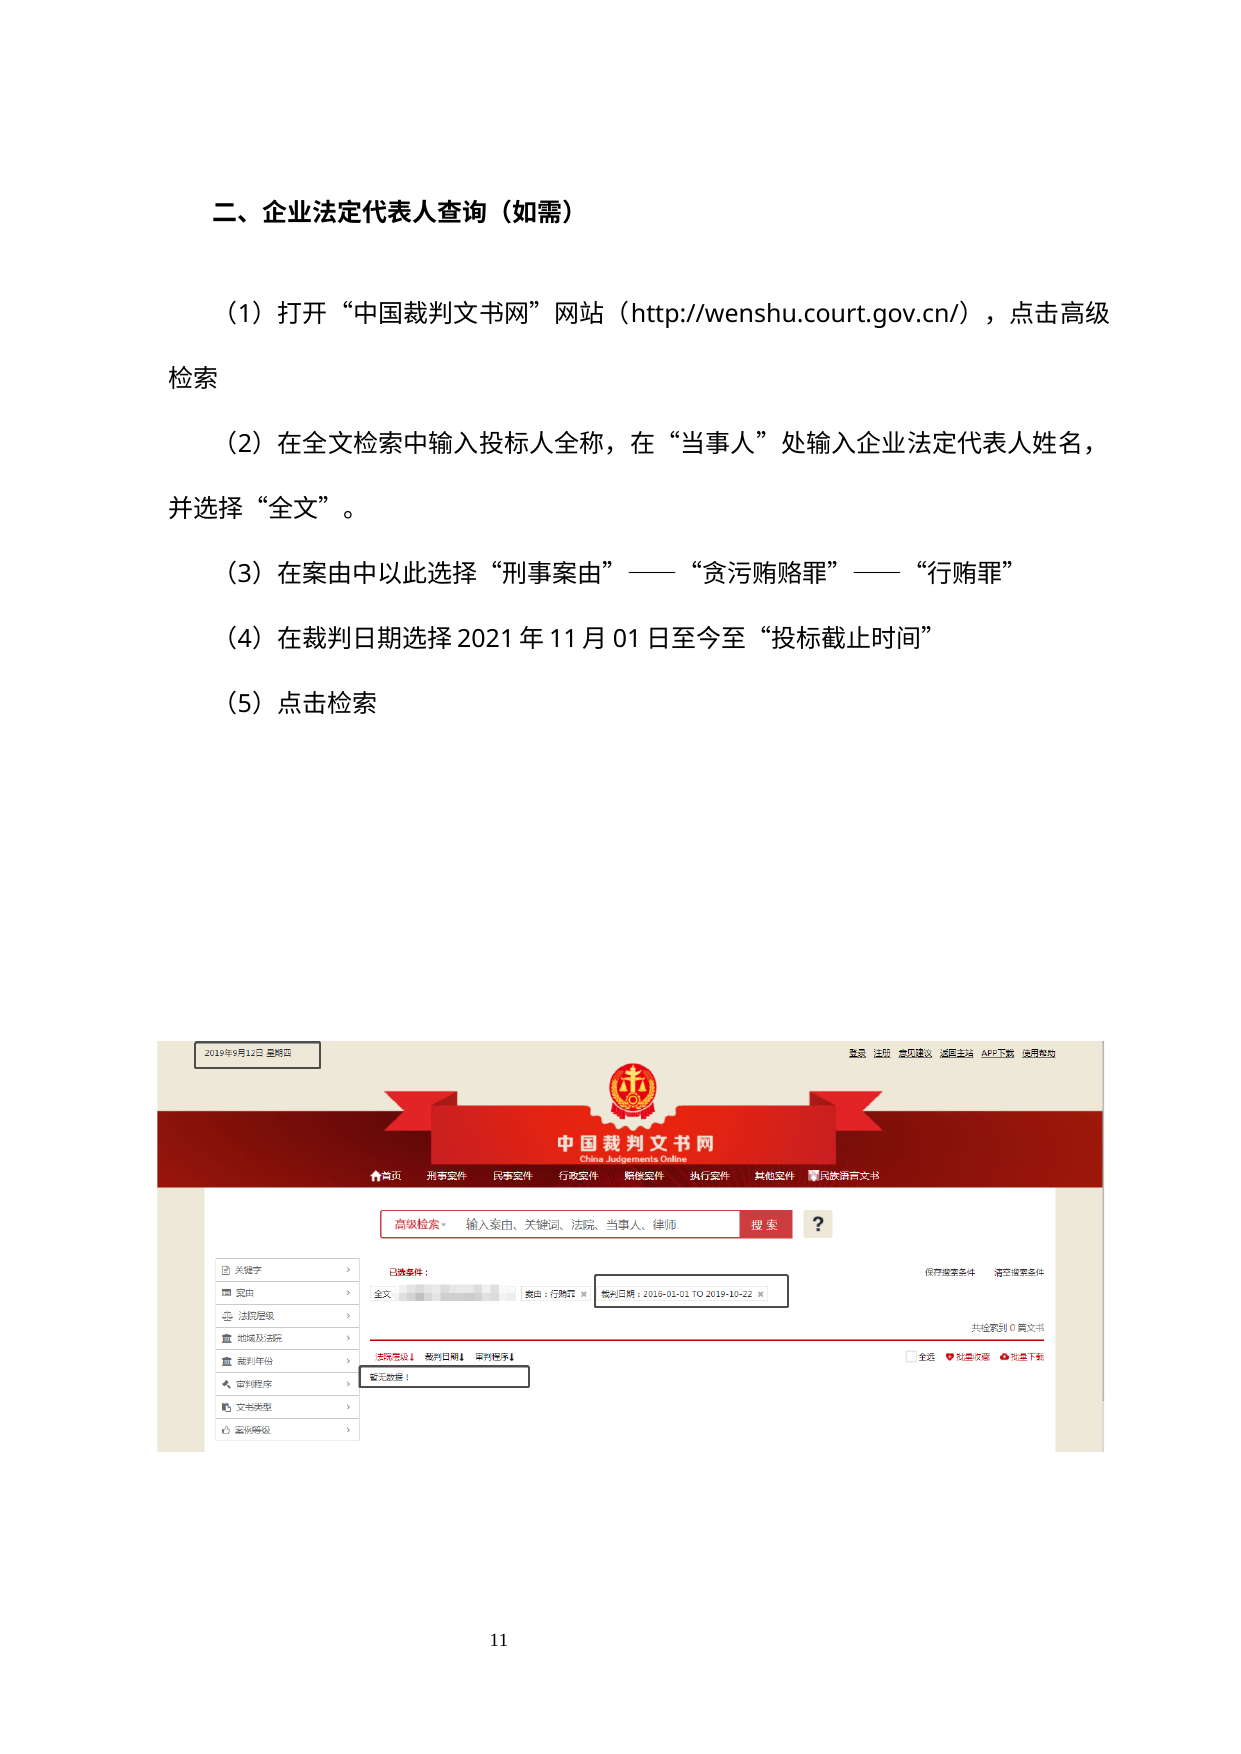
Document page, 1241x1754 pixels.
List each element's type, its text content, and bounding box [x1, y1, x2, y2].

text 二、企业法定代表人查询（如需） [169, 178, 1110, 243]
text （3）在案由中以此选择“刑事案由”——“贪污贿赂罪”——“行贿罪” [169, 539, 1110, 604]
text （4）在裁判日期选择2021年11月01日至今至“投标截止时间” [169, 604, 1110, 669]
text （1）打开“中国裁判文书网”网站（http://wenshu.court.gov.cn/），点击高级检索 [169, 279, 1110, 409]
picture [157, 1041, 1105, 1452]
text （5）点击检索 [169, 669, 1110, 734]
text （2）在全文检索中输入投标人全称，在“当事人”处输入企业法定代表人姓名，并选择“全文”。 [169, 409, 1110, 539]
